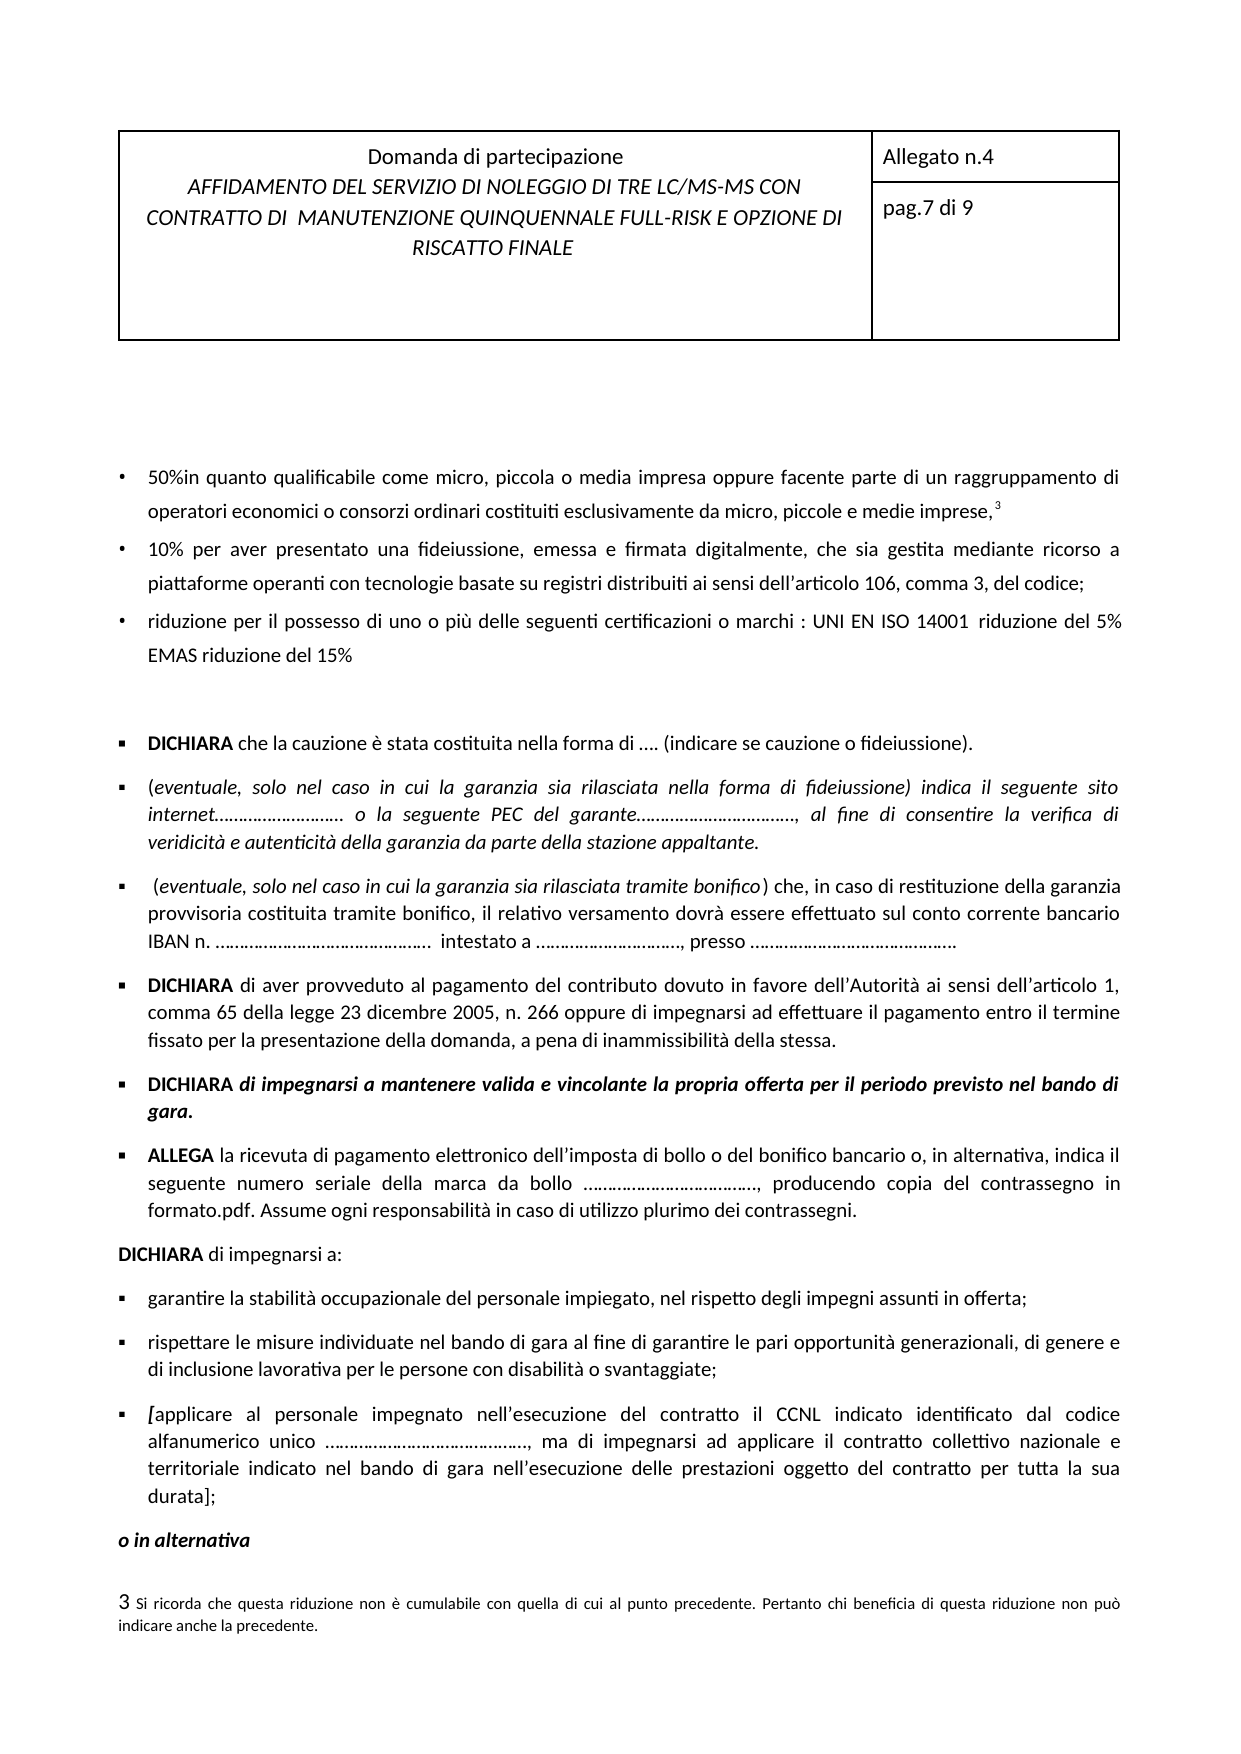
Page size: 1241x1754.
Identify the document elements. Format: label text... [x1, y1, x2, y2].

text ▪ rispettare le misure individuate nel bando di gara al fine di garantire le pari opportunità generazionali, di genere e di inclusione lavorativa per le persone con disabilità o svantaggiate; [118, 1329, 1122, 1382]
list 50%in quanto qualificabile come micro, piccola o media impresa oppure facente parte di un raggruppamento di operatori economici o consorzi ordinari costituiti esclusivamente da micro, piccole e medie imprese, [118, 453, 1122, 523]
list riduzione per il possesso di uno o più delle seguenti certificazioni o marchi : UNI EN ISO 14001 riduzione del 5% EMAS riduzione del 15% [118, 597, 1122, 667]
text ▪ (eventuale, solo nel caso in cui la garanzia sia rilasciata tramite bonifico) che, in caso di restituzione della garanzia provvisoria costituita tramite bonifico, il relativo versamento dovrà essere effettuato sul conto corrente bancario IBAN n. ……………………………………… intestato a …………………………, presso ……………………………………. [118, 873, 1122, 953]
text o in alternativa [118, 1527, 1122, 1552]
text ▪ DICHIARA che la cauzione è stata costituita nella forma di …. (indicare se cauzione o fideiussione). [118, 730, 1122, 756]
list 10% per aver presentato una fideiussione, emessa e firmata digitalmente, che sia gestita mediante ricorso a piattaforme operanti con tecnologie basate su registri distribuiti ai sensi dell’articolo 106, comma 3, del codice; [118, 525, 1122, 595]
text ▪ [applicare al personale impegnato nell’esecuzione del contratto il CCNL indicato identificato dal codice alfanumerico unico ……………………………………, ma di impegnarsi ad applicare il contratto collettivo nazionale e territoriale indicato nel bando di gara nell’esecuzione delle prestazioni oggetto del contratto per tutta la sua durata]; [118, 1401, 1122, 1508]
text ▪ DICHIARA di impegnarsi a mantenere valida e vincolante la propria offerta per il periodo previsto nel bando di gara. [118, 1071, 1122, 1124]
text ▪ (eventuale, solo nel caso in cui la garanzia sia rilasciata nella forma di fideiussione) indica il seguente sito internet……………………… o la seguente PEC del garante……………………………, al fine di consentire la verifica di veridicità e autenticità della garanzia da parte della stazione appaltante. [118, 774, 1122, 854]
text ▪ garantire la stabilità occupazionale del personale impiegato, nel rispetto degli impegni assunti in offerta; [118, 1285, 1122, 1311]
text DICHIARA di impegnarsi a: [118, 1241, 1122, 1267]
text ▪ ALLEGA la ricevuta di pagamento elettronico dell’imposta di bollo o del bonifico bancario o, in alternativa, indica il seguente numero seriale della marca da bollo ………………………………, producendo copia del contrassegno in formato.pdf. Assume ogni responsabilità in caso di utilizzo plurimo dei contrassegni. [118, 1142, 1122, 1222]
text ▪ DICHIARA di aver provveduto al pagamento del contributo dovuto in favore dell’Autorità ai sensi dell’articolo 1, comma 65 della legge 23 dicembre 2005, n. 266 oppure di impegnarsi ad effettuare il pagamento entro il termine fissato per la presentazione della domanda, a pena di inammissibilità della stessa. [118, 972, 1122, 1052]
